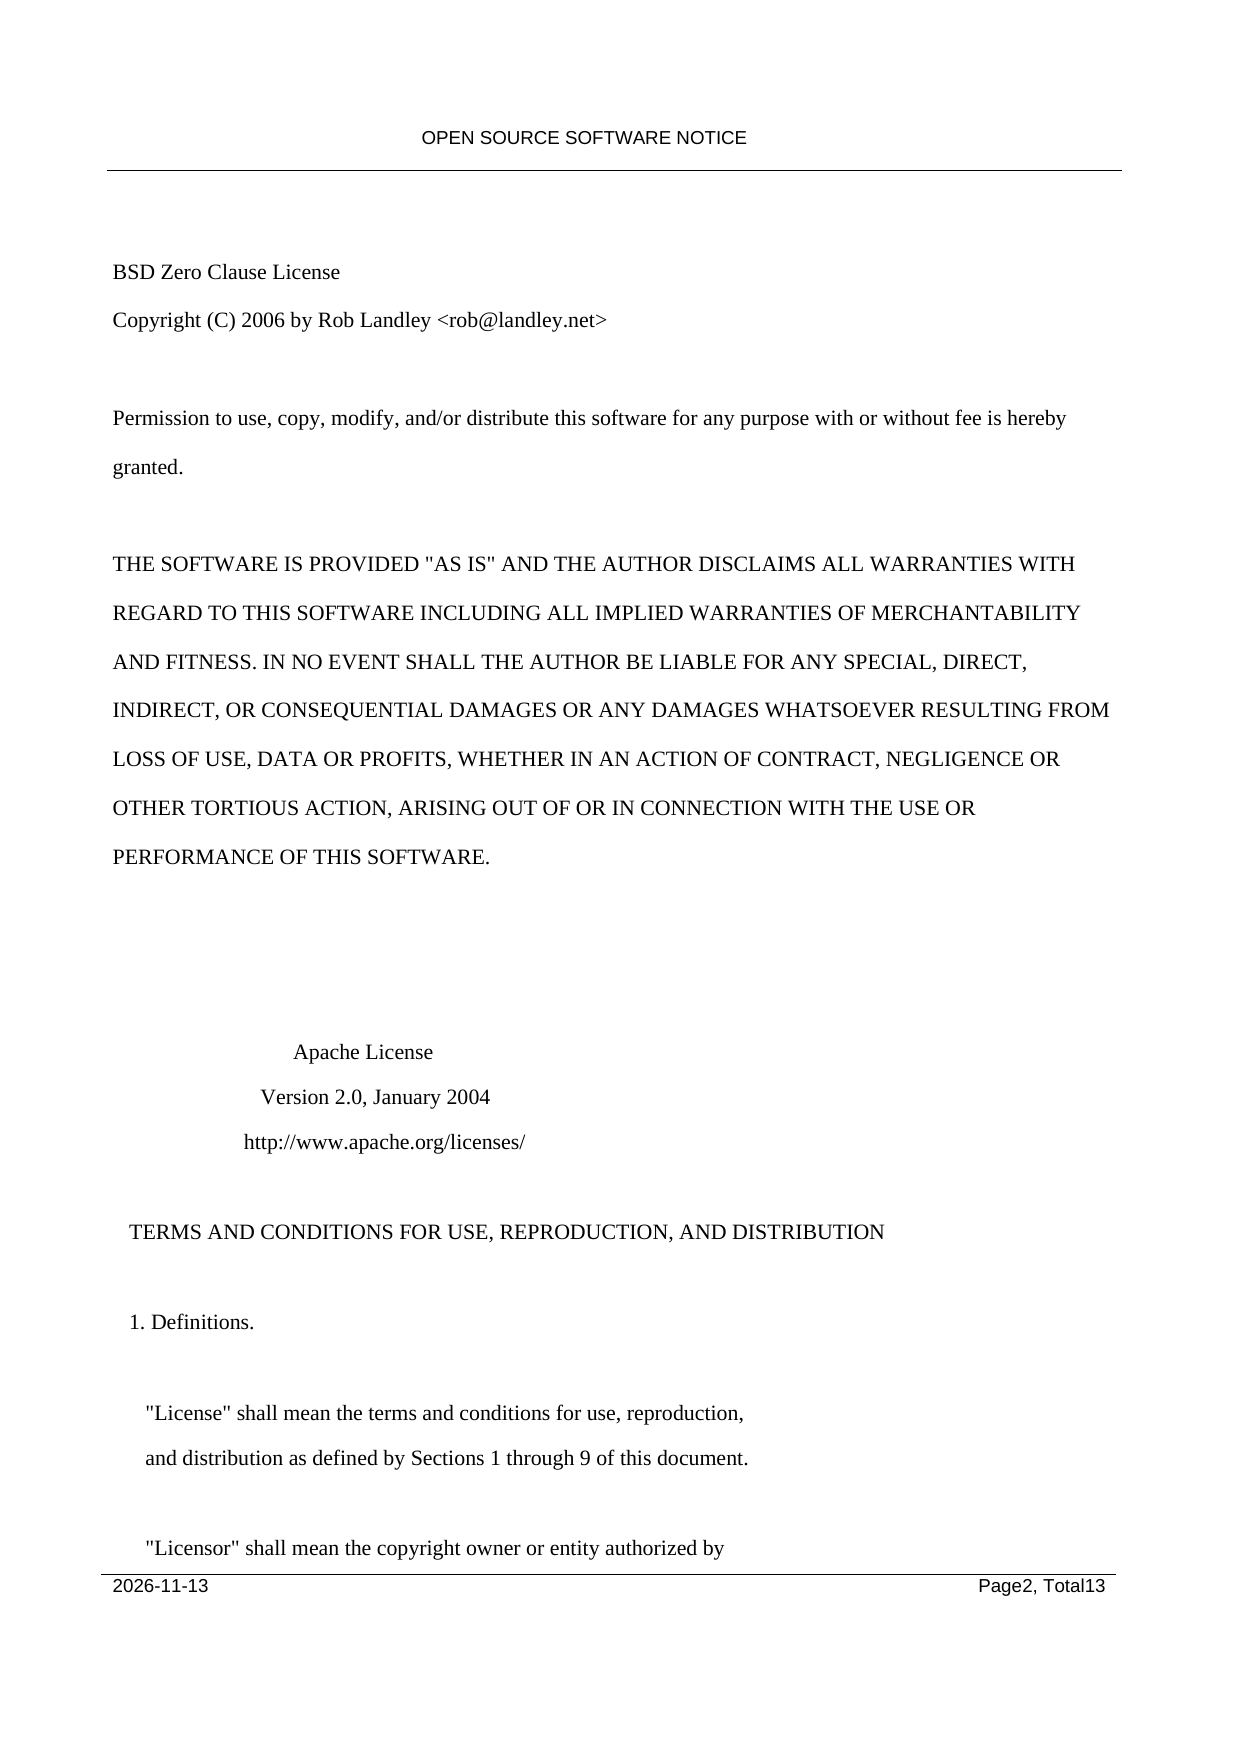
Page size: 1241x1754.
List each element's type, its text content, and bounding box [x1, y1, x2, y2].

text Apache License [112, 1035, 1128, 1068]
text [112, 206, 1128, 1019]
text Version 2.0, January 2004 [112, 1080, 1128, 1113]
text "Licensor" shall mean the copyright owner or entity authorized by [112, 1531, 1128, 1564]
text TERMS AND CONDITIONS FOR USE, REPRODUCTION, AND DISTRIBUTION [112, 1216, 1128, 1248]
text http://www.apache.org/licenses/ [112, 1125, 1128, 1158]
text "License" shall mean the terms and conditions for use, reproduction, [112, 1396, 1128, 1428]
text 1. Definitions. [112, 1306, 1128, 1338]
text and distribution as defined by Sections 1 through 9 of this document. [112, 1441, 1128, 1473]
